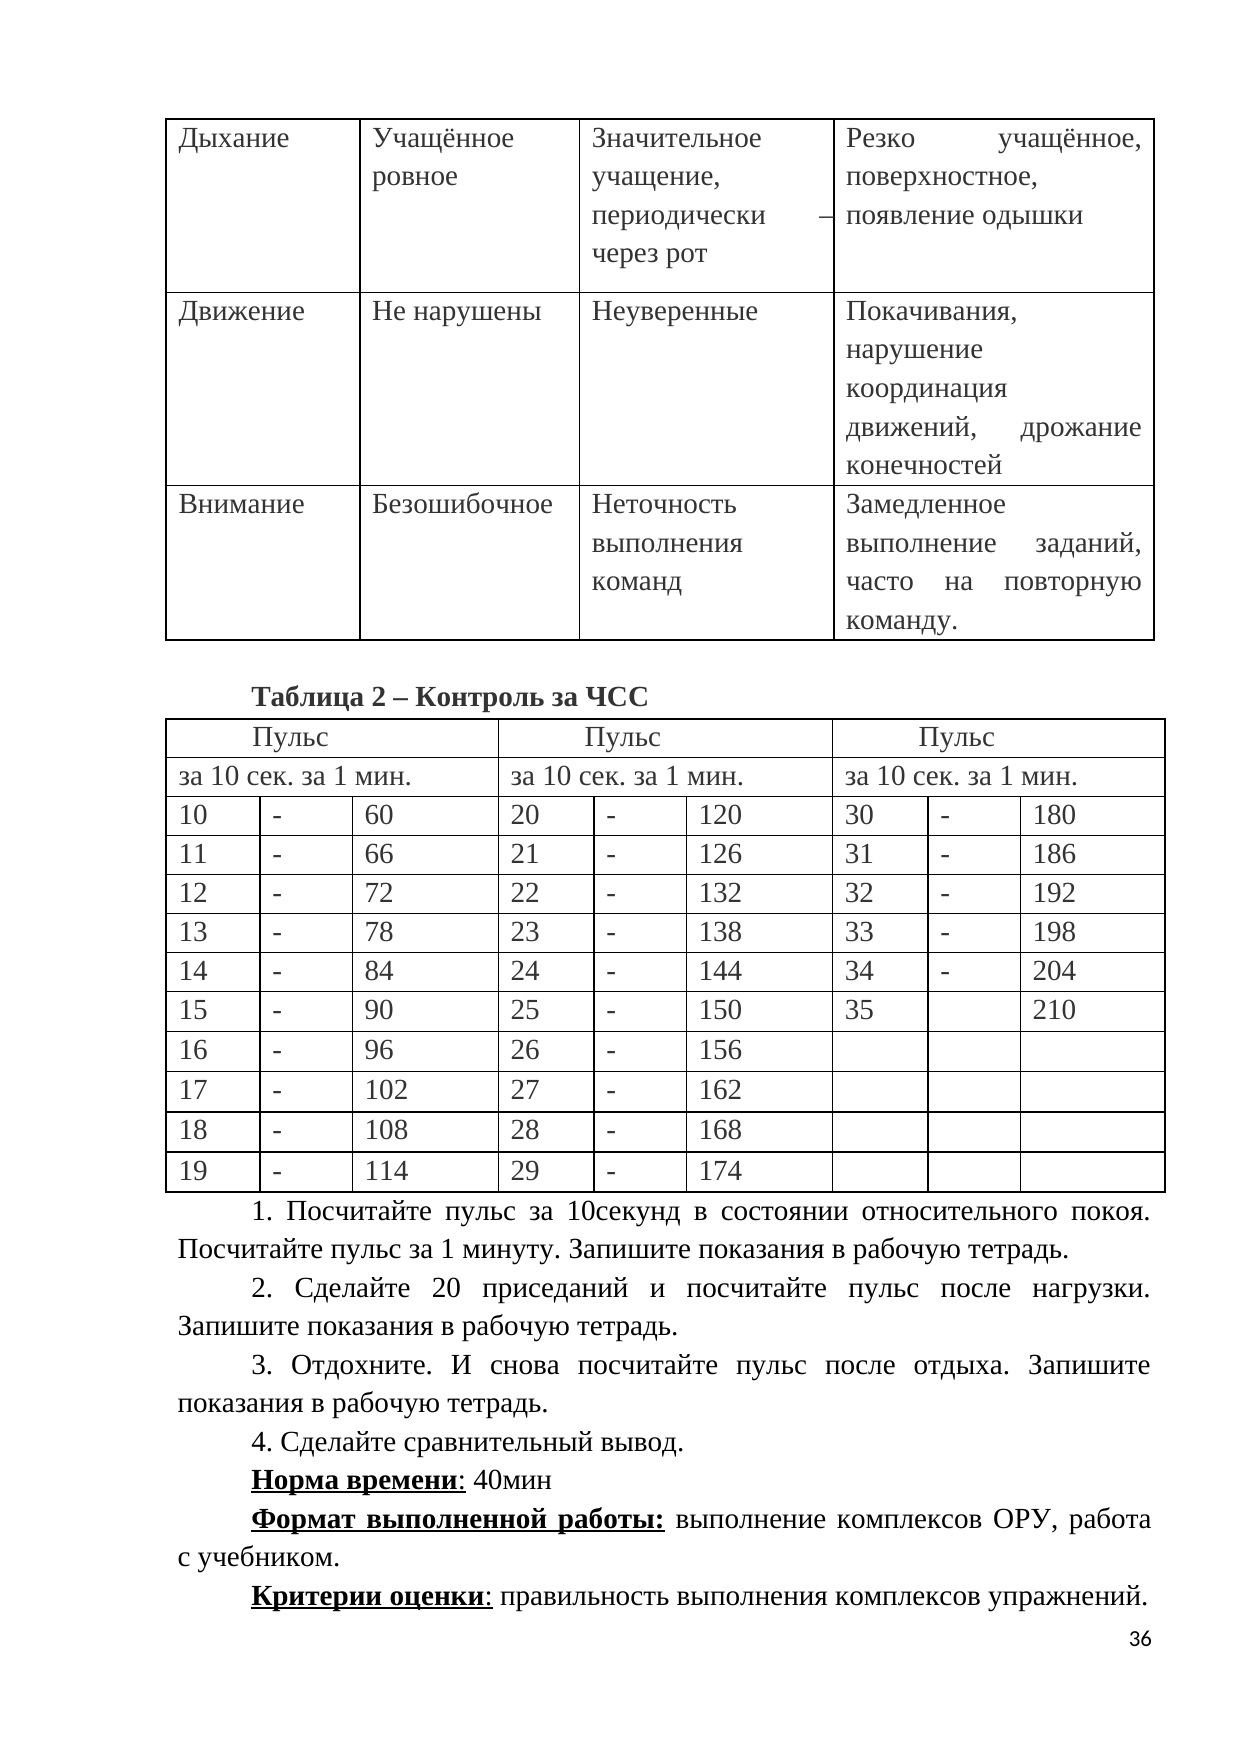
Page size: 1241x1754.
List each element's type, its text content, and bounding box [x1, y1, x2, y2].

table_cell 120 [687, 797, 832, 835]
table_cell за 10 сек. за 1 мин. [499, 758, 832, 796]
table_cell 132 [687, 875, 832, 913]
table_cell 168 [687, 1113, 832, 1151]
table_cell - [261, 1113, 352, 1151]
table_cell Замедленное выполнение заданий, часто на повторную команду. [835, 486, 1153, 639]
table_cell - [595, 1153, 686, 1191]
table_cell - [261, 797, 352, 835]
table_cell - [261, 836, 352, 874]
table_cell - [261, 1072, 352, 1111]
table_cell за 10 сек. за 1 мин. [167, 758, 498, 796]
table_cell 19 [167, 1153, 259, 1191]
table_cell 12 [167, 875, 259, 913]
table_cell 138 [687, 914, 832, 952]
table_cell 20 [499, 797, 593, 835]
table_cell [1021, 1032, 1164, 1071]
text 1. Посчитайте пульс за 10секунд в состоянии относительного покоя. Посчитайте пульс за 1 минуту. Запишите показания в рабочую тетрадь. [177, 1193, 1152, 1265]
table_cell 186 [1021, 836, 1164, 874]
table_cell Резко учащённое, поверхностное, появление одышки [835, 120, 1153, 292]
table_cell 27 [499, 1072, 593, 1111]
table_cell 17 [167, 1072, 259, 1111]
text Критерии оценки: правильность выполнения комплексов упражнений. [177, 1578, 1152, 1612]
table_cell 16 [167, 1032, 259, 1071]
table_cell - [261, 914, 352, 952]
table_cell [833, 1032, 927, 1071]
table_cell - [261, 875, 352, 913]
table_cell 156 [687, 1032, 832, 1071]
table_cell - [595, 1032, 686, 1071]
table_cell 78 [353, 914, 498, 952]
table_cell 72 [353, 875, 498, 913]
table_cell 174 [687, 1153, 832, 1191]
table_cell [1021, 1113, 1164, 1151]
text Формат выполненной работы: выполнение комплексов ОРУ, работа с учебником. [177, 1501, 1152, 1573]
table_cell 32 [833, 875, 927, 913]
table_cell 66 [353, 836, 498, 874]
table_cell - [595, 1072, 686, 1111]
table_cell [929, 992, 1020, 1031]
table_cell 90 [353, 992, 498, 1031]
table_header Пульс [167, 720, 498, 757]
table_cell 30 [833, 797, 927, 835]
table_cell 144 [687, 953, 832, 991]
table_cell 35 [833, 992, 927, 1031]
table_cell [929, 1153, 1020, 1191]
table_cell 96 [353, 1032, 498, 1071]
table_cell - [261, 953, 352, 991]
table_cell - [261, 1153, 352, 1191]
table_cell - [595, 875, 686, 913]
table_cell 33 [833, 914, 927, 952]
text 3. Отдохните. И снова посчитайте пульс после отдыха. Запишите показания в рабочую тетрадь. [177, 1347, 1152, 1419]
table_cell 24 [499, 953, 593, 991]
text Норма времени: 40мин [177, 1462, 1152, 1496]
table_cell за 10 сек. за 1 мин. [833, 758, 1164, 796]
table_cell [1021, 1153, 1164, 1191]
table_cell 126 [687, 836, 832, 874]
table_cell 23 [499, 914, 593, 952]
table_cell 192 [1021, 875, 1164, 913]
table_cell Безошибочное [361, 486, 579, 639]
table_cell 28 [499, 1113, 593, 1151]
table_cell - [595, 1113, 686, 1151]
table_cell - [929, 797, 1020, 835]
table_cell [833, 1072, 927, 1111]
table_cell 108 [353, 1113, 498, 1151]
table_cell - [261, 992, 352, 1031]
table_cell Покачивания, нарушение координация движений, дрожание конечностей [835, 293, 1153, 485]
text 2. Сделайте 20 приседаний и посчитайте пульс после нагрузки. Запишите показания в рабочую тетрадь. [177, 1270, 1152, 1342]
table_cell 18 [167, 1113, 259, 1151]
table_cell 34 [833, 953, 927, 991]
table_cell 31 [833, 836, 927, 874]
table_cell - [595, 836, 686, 874]
table_cell 15 [167, 992, 259, 1031]
table_cell - [595, 992, 686, 1031]
table_cell Неуверенные [580, 293, 833, 485]
table_cell - [595, 914, 686, 952]
table_cell [833, 1153, 927, 1191]
table_cell 10 [167, 797, 259, 835]
table_cell - [929, 875, 1020, 913]
table_cell Неточность выполнения команд [580, 486, 833, 639]
text 4. Сделайте сравнительный вывод. [177, 1424, 1152, 1457]
text Таблица 2 – Контроль за ЧСС [177, 679, 1152, 713]
table_cell 102 [353, 1072, 498, 1111]
table_cell 29 [499, 1153, 593, 1191]
table_cell Не нарушены [361, 293, 579, 485]
table_cell 21 [499, 836, 593, 874]
table_header Пульс [499, 720, 832, 757]
table_cell Значительное учащение, периодически –через рот [580, 120, 833, 292]
table_header Пульс [833, 720, 1164, 757]
table_cell 26 [499, 1032, 593, 1071]
table_cell 22 [499, 875, 593, 913]
table_cell - [595, 953, 686, 991]
table_cell - [595, 797, 686, 835]
table_cell 25 [499, 992, 593, 1031]
table_cell [929, 1072, 1020, 1111]
table_cell 198 [1021, 914, 1164, 952]
table_cell Движение [167, 293, 359, 485]
table_cell [833, 1113, 927, 1151]
table_cell 84 [353, 953, 498, 991]
table_cell - [929, 953, 1020, 991]
table_cell 162 [687, 1072, 832, 1111]
table_cell - [261, 1032, 352, 1071]
table_cell 210 [1021, 992, 1164, 1031]
table_cell 13 [167, 914, 259, 952]
table_cell [929, 1032, 1020, 1071]
table_cell 204 [1021, 953, 1164, 991]
table_cell Учащённое ровное [361, 120, 579, 292]
table_cell [929, 1113, 1020, 1151]
table_cell 11 [167, 836, 259, 874]
table_cell Дыхание [167, 120, 359, 292]
table_cell [1021, 1072, 1164, 1111]
table_cell Внимание [167, 486, 359, 639]
table_cell 14 [167, 953, 259, 991]
table_cell - [929, 914, 1020, 952]
table_cell 114 [353, 1153, 498, 1191]
table_cell 180 [1021, 797, 1164, 835]
table_cell 150 [687, 992, 832, 1031]
table_cell - [929, 836, 1020, 874]
table_cell 60 [353, 797, 498, 835]
